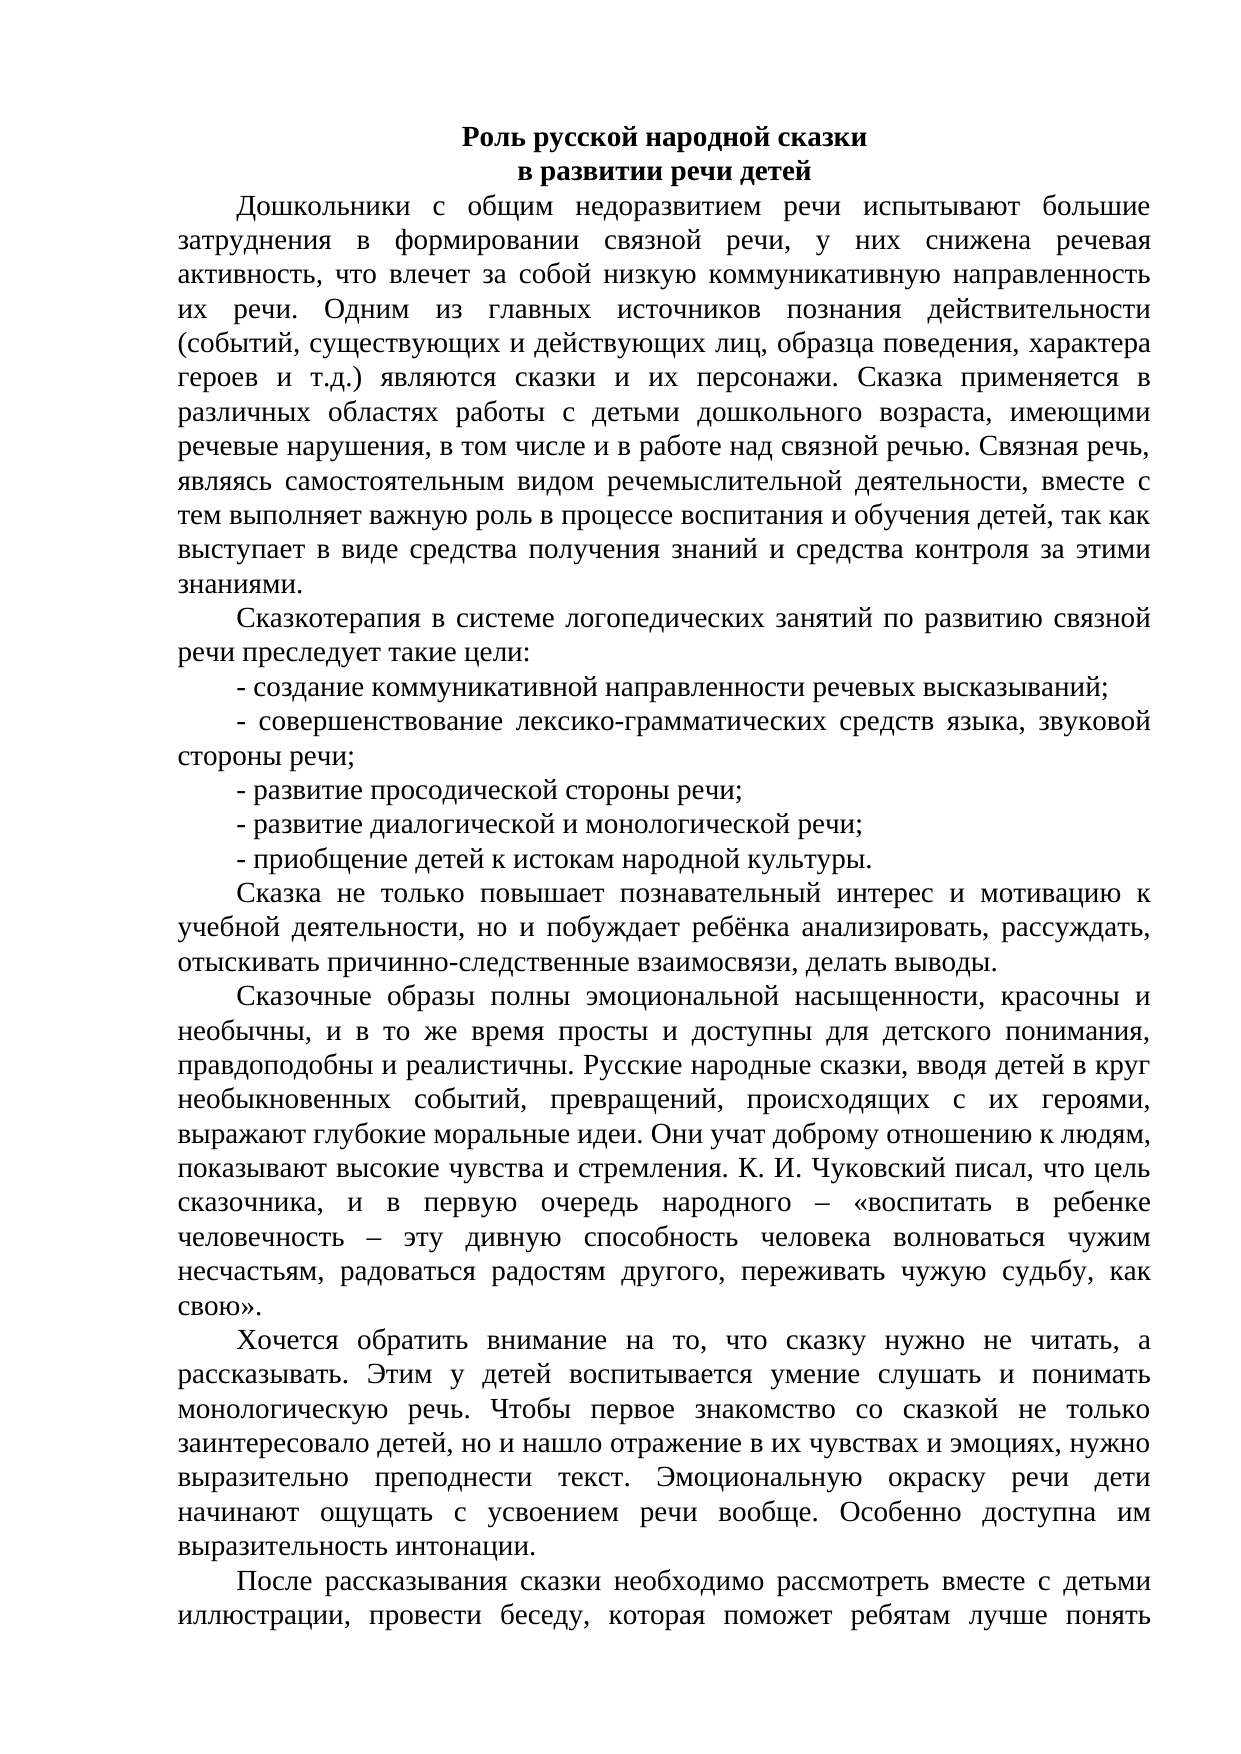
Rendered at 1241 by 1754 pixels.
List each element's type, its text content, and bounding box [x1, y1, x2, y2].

text Дошкольники с общим недоразвитием речи испытывают большие затруднения в формировании связной речи, у них снижена речевая активность, что влечет за собой низкую коммуникативную направленность их речи. Одним из главных источников познания действительности (событий, существующих и действующих лиц, образца поведения, характера героев и т.д.) являются сказки и их персонажи. Сказка применяется в различных областях работы с детьми дошкольного возраста, имеющими речевые нарушения, в том числе и в работе над связной речью. Связная речь, являясь самостоятельным видом речемыслительной деятельности, вместе с тем выполняет важную роль в процессе воспитания и обучения детей, так как выступает в виде средства получения знаний и средства контроля за этими знаниями. [177, 187, 1152, 599]
text - совершенствование лексико-грамматических средств языка, звуковой стороны речи; [177, 702, 1152, 771]
text Сказкотерапия в системе логопедических занятий по развитию связной речи преследует такие цели: [177, 599, 1152, 668]
text Сказка не только повышает познавательный интерес и мотивацию к учебной деятельности, но и побуждает ребёнка анализировать, рассуждать, отыскивать причинно-следственные взаимосвязи, делать выводы. [177, 874, 1152, 977]
text в развитии речи детей [177, 152, 1152, 187]
text - развитие просодической стороны речи; [177, 771, 1152, 806]
text - развитие диалогической и монологической речи; [177, 806, 1152, 840]
text Сказочные образы полны эмоциональной насыщенности, красочны и необычны, и в то же время просты и доступны для детского понимания, правдоподобны и реалистичны. Русские народные сказки, вводя детей в круг необыкновенных событий, превращений, происходящих с их героями, выражают глубокие моральные идеи. Они учат доброму отношению к людям, показывают высокие чувства и стремления. К. И. Чуковский писал, что цель сказочника, и в первую очередь народного – «воспитать в ребенке человечность – эту дивную способность человека волноваться чужим несчастьям, радоваться радостям другого, переживать чужую судьбу, как свою». [177, 977, 1152, 1321]
text Хочется обратить внимание на то, что сказку нужно не читать, а рассказывать. Этим у детей воспитывается умение слушать и понимать монологическую речь. Чтобы первое знакомство со сказкой не только заинтересовало детей, но и нашло отражение в их чувствах и эмоциях, нужно выразительно преподнести текст. Эмоциональную окраску речи дети начинают ощущать с усвоением речи вообще. Особенно доступна им выразительность интонации. [177, 1321, 1152, 1562]
text - приобщение детей к истокам народной культуры. [177, 840, 1152, 874]
text - создание коммуникативной направленности речевых высказываний; [177, 668, 1152, 702]
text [177, 1562, 1152, 1631]
text Роль русской народной сказки [177, 118, 1152, 152]
